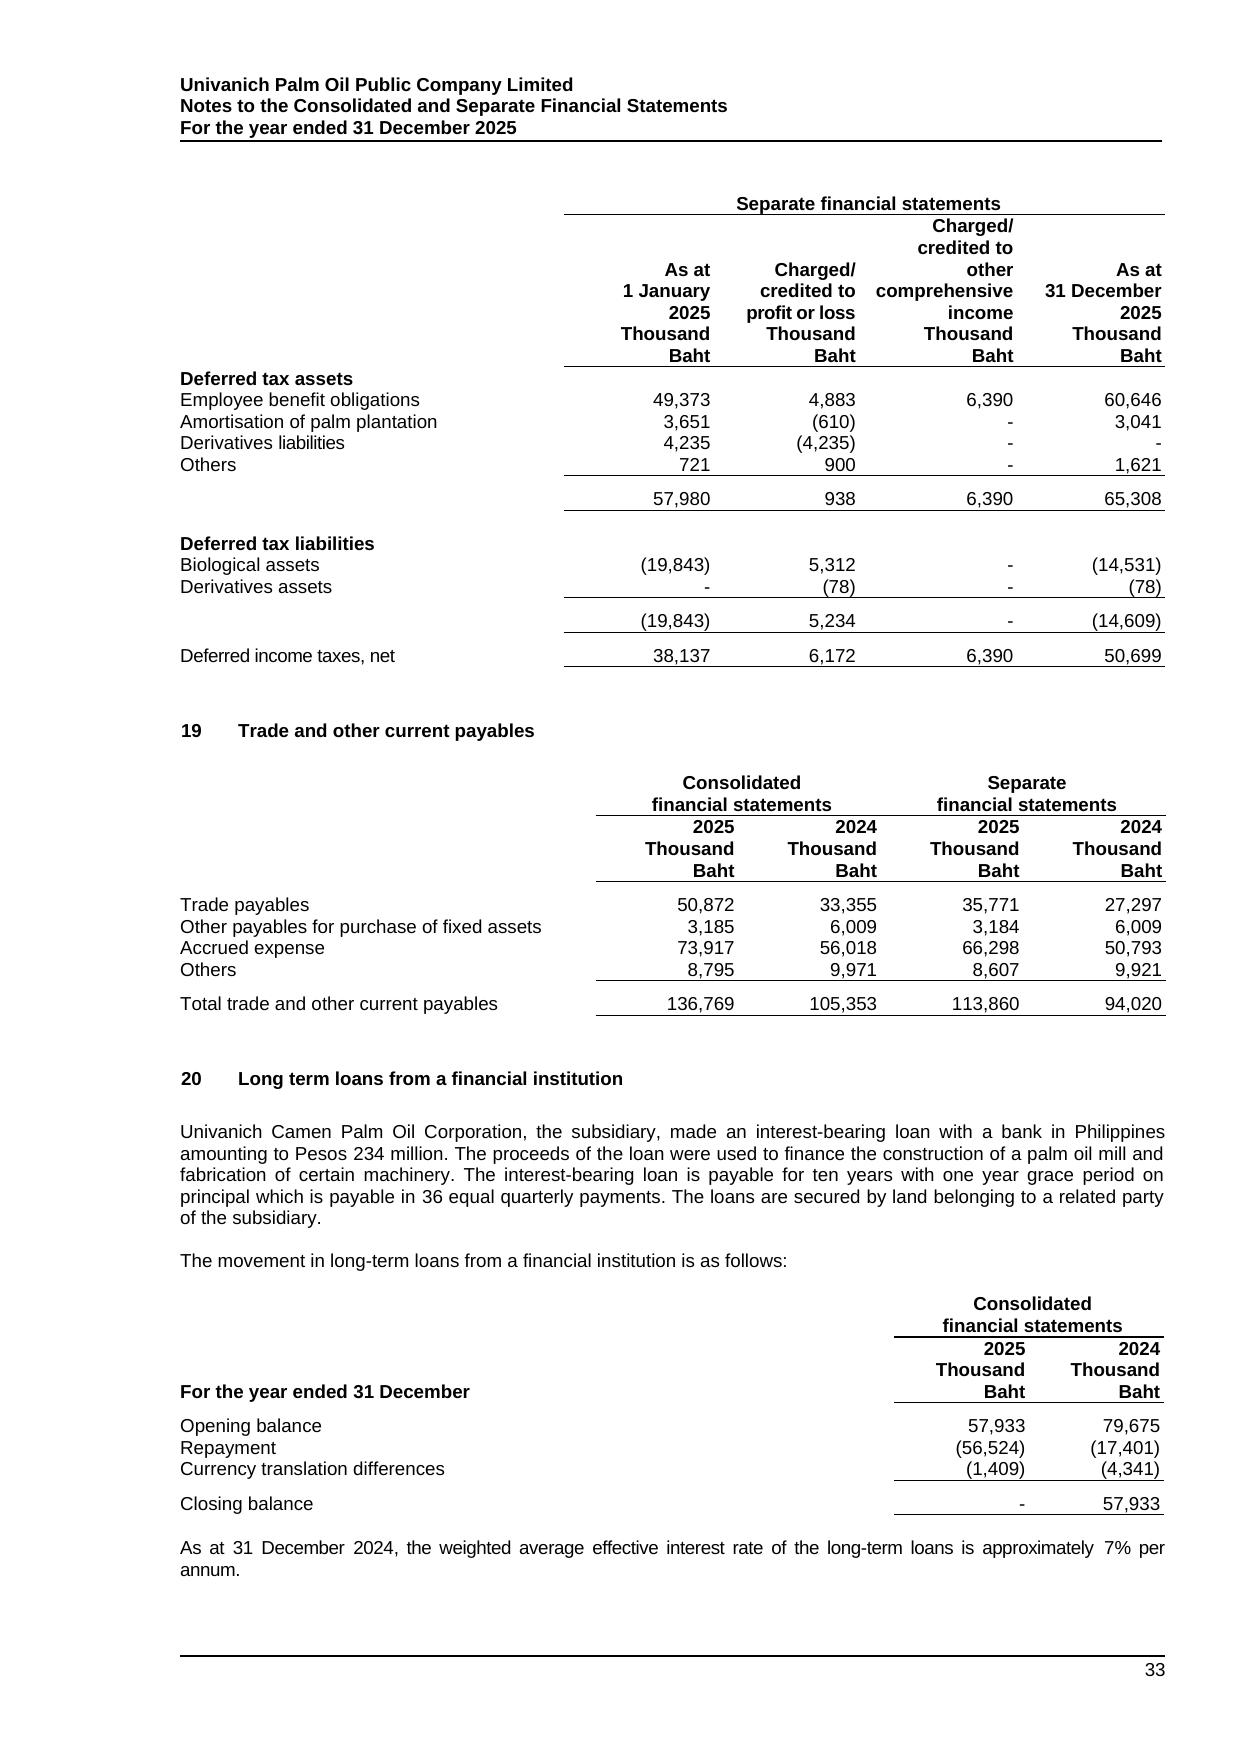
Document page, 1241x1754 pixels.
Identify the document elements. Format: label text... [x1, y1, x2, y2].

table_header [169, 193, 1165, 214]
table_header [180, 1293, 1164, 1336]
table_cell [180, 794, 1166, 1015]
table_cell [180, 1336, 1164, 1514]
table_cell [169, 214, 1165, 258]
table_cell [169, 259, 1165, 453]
text The movement in long-term loans from a financial institution is as follows: [180, 1250, 1165, 1272]
text Univanich Camen Palm Oil Corporation, the subsidiary, made an interest-bearing loan with a bank in Philippines amounting to Pesos 234 million. The proceeds of the loan were used to finance the construction of a palm oil mill and fabrication of certain machinery. The interest-bearing loan is payable for ten years with one year grace period on principal which is payable in 36 equal quarterly payments. The loans are secured by land belonging to a related party of the subsidiary. [180, 1121, 1165, 1228]
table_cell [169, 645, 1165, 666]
text As at 31 December 2024, the weighted average effective interest rate of the long-term loans is approximately 7% per annum. [180, 1537, 1165, 1580]
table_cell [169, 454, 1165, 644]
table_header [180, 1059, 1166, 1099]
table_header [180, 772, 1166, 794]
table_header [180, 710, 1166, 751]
